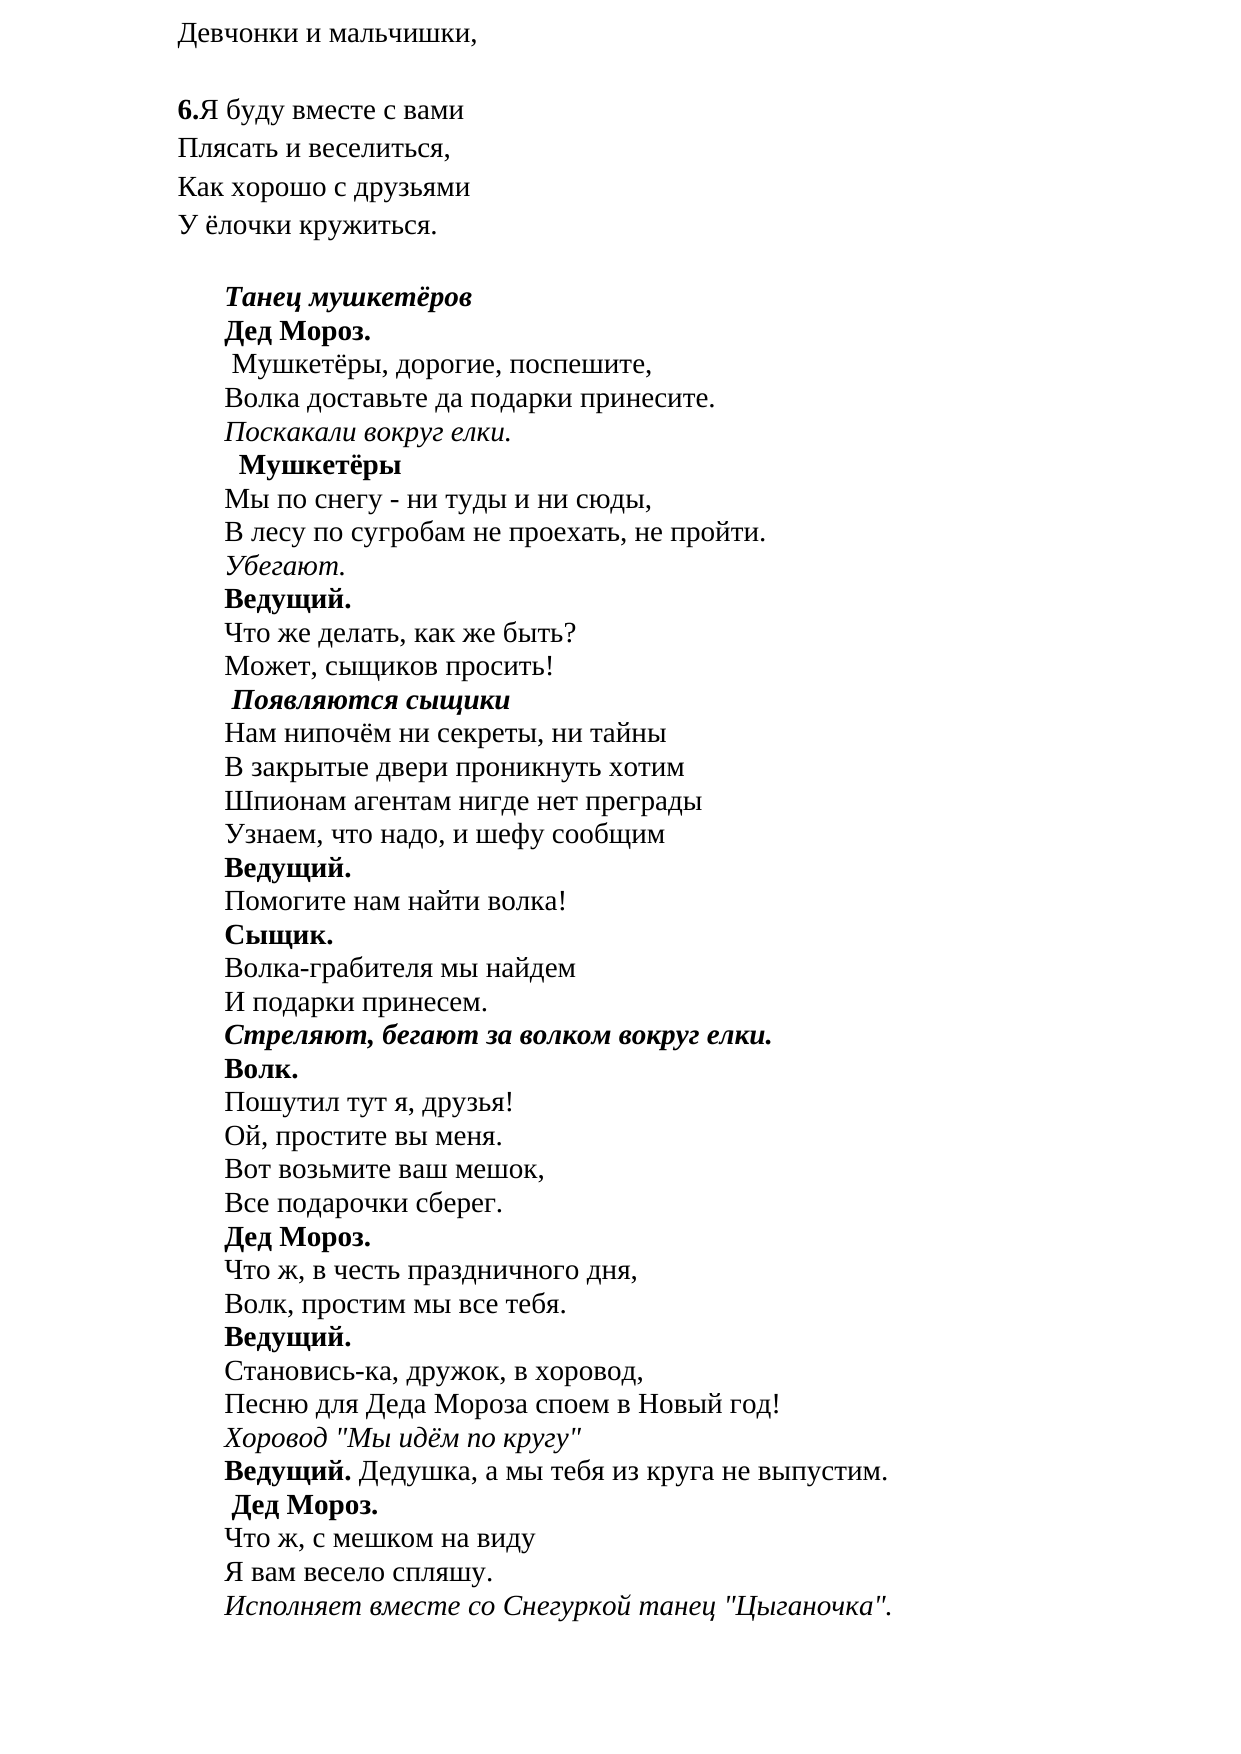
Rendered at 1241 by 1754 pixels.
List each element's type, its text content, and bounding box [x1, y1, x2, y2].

text Волка-грабителя мы найдем [177, 950, 1152, 984]
text Пошутил тут я, друзья! [177, 1084, 1152, 1118]
text Помогите нам найти волка! [177, 883, 1152, 917]
text В лесу по сугробам не проехать, не пройти. [177, 514, 1152, 548]
text Волка доставьте да подарки принесите. [177, 380, 1152, 414]
text Дед Мороз. [177, 1487, 1152, 1521]
text Волк, простим мы все тебя. [177, 1286, 1152, 1319]
text Может, сыщиков просить! [177, 648, 1152, 682]
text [177, 15, 1152, 241]
text Дед Мороз. [177, 313, 1152, 347]
text Убегают. [177, 548, 1152, 581]
text Становись-ка, дружок, в хоровод, [177, 1353, 1152, 1386]
text Ведущий. [177, 581, 1152, 615]
text Мушкетёры, дорогие, поспешите, [177, 347, 1152, 380]
text Дед Мороз. [177, 1219, 1152, 1252]
text Песню для Деда Мороза споем в Новый год! [177, 1386, 1152, 1420]
text Исполняет вместе со Снегуркой танец "Цыганочка". [177, 1588, 1152, 1621]
text Узнаем, что надо, и шефу сообщим [177, 816, 1152, 850]
text Что ж, с мешком на виду [177, 1521, 1152, 1554]
text Появляются сыщики [177, 682, 1152, 716]
text Ведущий. [177, 850, 1152, 883]
text Ой, простите вы меня. [177, 1118, 1152, 1152]
text Я вам весело спляшу. [177, 1554, 1152, 1588]
text Что же делать, как же быть? [177, 615, 1152, 648]
text Стреляют, бегают за волком вокруг елки. [177, 1017, 1152, 1051]
text Волк. [177, 1051, 1152, 1084]
text Поскакали вокруг елки. [177, 414, 1152, 447]
text Ведущий. Дедушка, а мы тебя из круга не выпустим. [177, 1453, 1152, 1487]
text Сыщик. [177, 917, 1152, 950]
text Шпионам агентам нигде нет преграды [177, 783, 1152, 816]
text Ведущий. [177, 1319, 1152, 1353]
text И подарки принесем. [177, 984, 1152, 1017]
text Нам нипочём ни секреты, ни тайны [177, 716, 1152, 749]
text Все подарочки сберег. [177, 1185, 1152, 1219]
text Вот возьмите ваш мешок, [177, 1152, 1152, 1185]
text Танец мушкетёров [177, 279, 1152, 313]
text Мы по снегу - ни туды и ни сюды, [177, 481, 1152, 514]
text Что ж, в честь праздничного дня, [177, 1252, 1152, 1286]
text В закрытые двери проникнуть хотим [177, 749, 1152, 783]
text Мушкетёры [177, 447, 1152, 481]
text Хоровод "Мы идём по кругу" [177, 1420, 1152, 1453]
